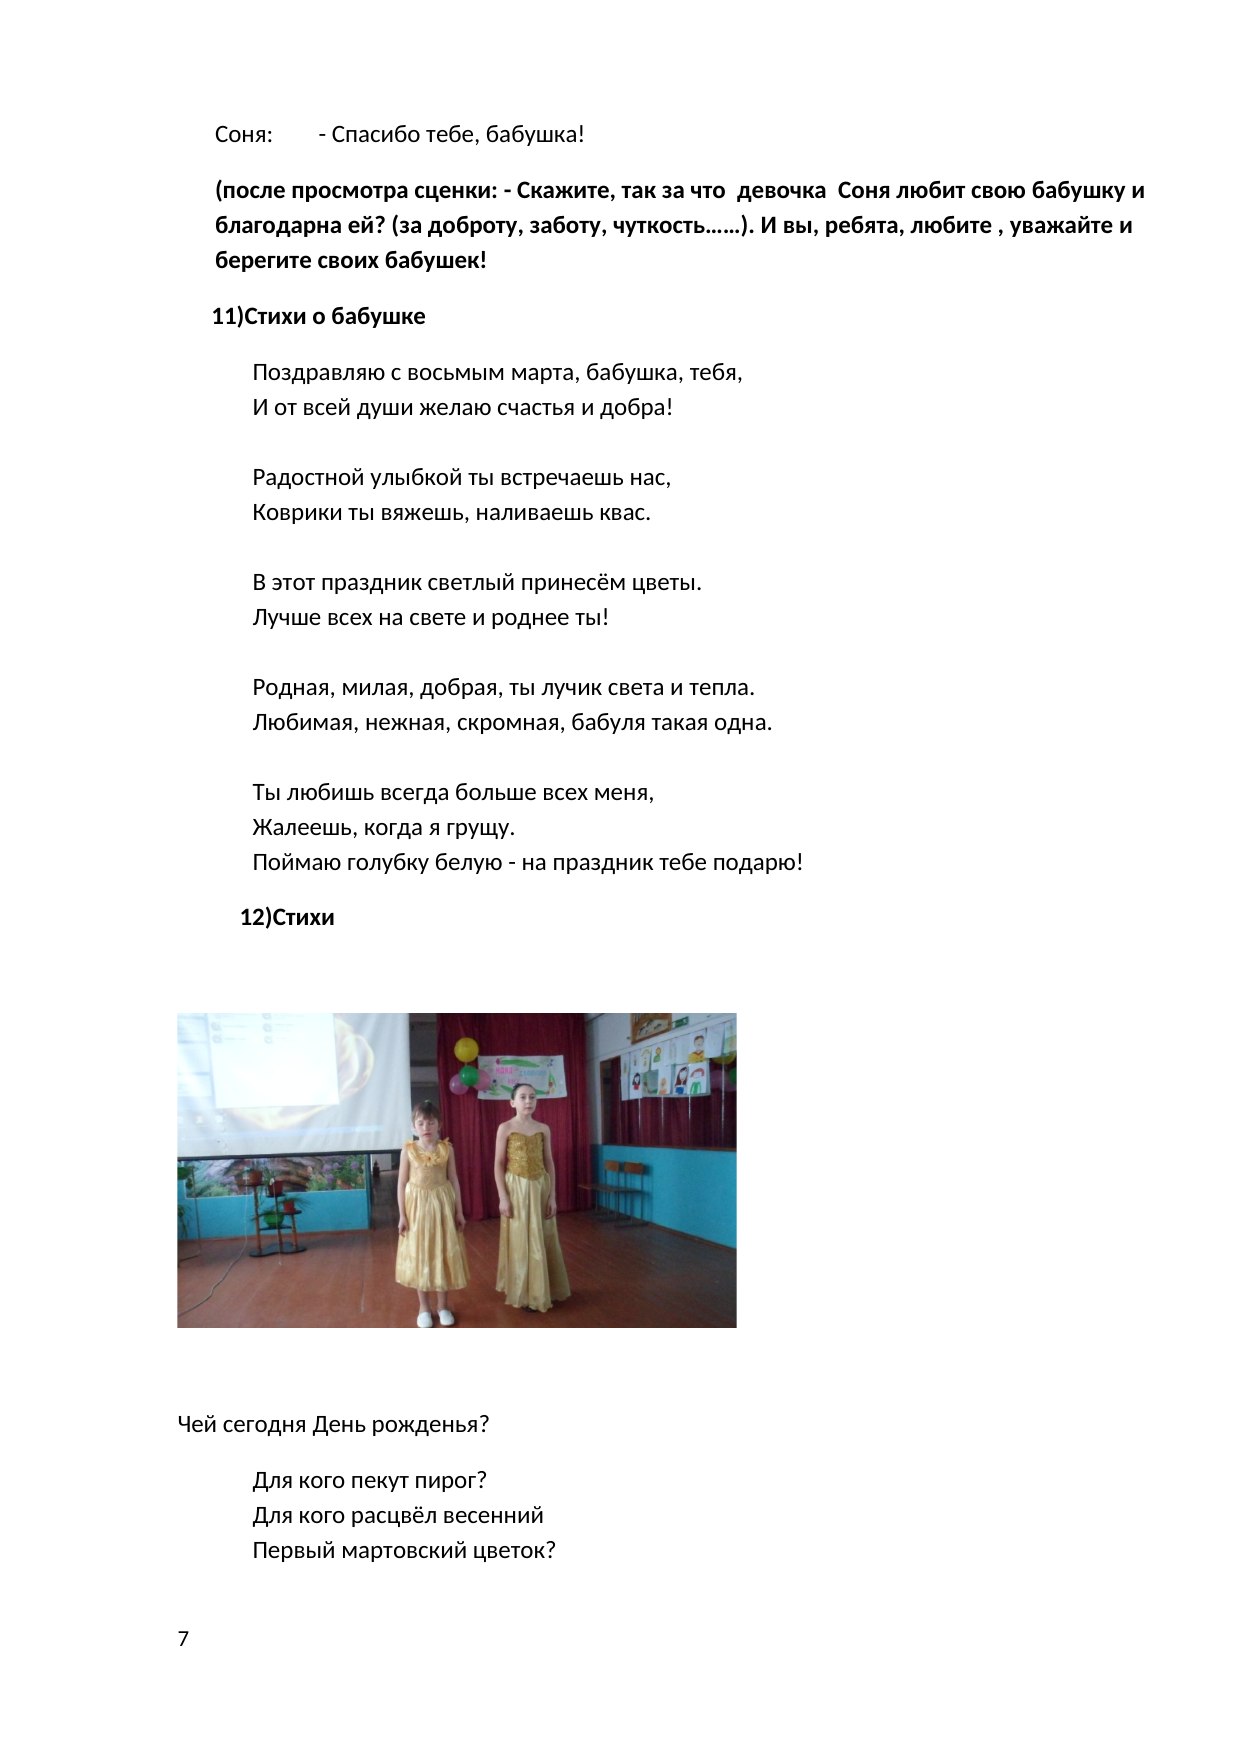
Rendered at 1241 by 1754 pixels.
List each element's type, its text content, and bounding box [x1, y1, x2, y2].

text (после просмотра сценки: - Скажите, так за что девочка Соня любит свою бабушку и благодарна ей? (за доброту, заботу, чуткость……). И вы, ребята, любите , уважайте и берегите своих бабушек! [215, 174, 1152, 274]
text Чей сегодня День рожденья? [177, 1409, 1152, 1439]
list Родная, милая, добрая, ты лучик света и тепла. [252, 671, 1152, 701]
picture [177, 1013, 737, 1328]
list Для кого пекут пирог? [252, 1464, 1152, 1495]
text Соня: - Спасибо тебе, бабушка! [215, 118, 1152, 149]
list Поймаю голубку белую - на праздник тебе подарю! [252, 846, 1152, 876]
list Радостной улыбкой ты встречаешь нас, [252, 461, 1152, 491]
list И от всей души желаю счастья и добра! [252, 391, 1152, 421]
list Коврики ты вяжешь, наливаешь квас. [252, 496, 1152, 526]
list Для кого расцвёл весенний [252, 1499, 1152, 1530]
list Любимая, нежная, скромная, бабуля такая одна. [252, 706, 1152, 736]
list В этот праздник светлый принесём цветы. [252, 566, 1152, 596]
list Лучше всех на свете и роднее ты! [252, 601, 1152, 631]
text 12)Стихи [177, 901, 1152, 932]
text 11)Стихи о бабушке [177, 300, 1152, 330]
list Поздравляю с восьмым марта, бабушка, тебя, [252, 356, 1152, 386]
list Первый мартовский цветок? [252, 1534, 1152, 1565]
list Ты любишь всегда больше всех меня, [252, 776, 1152, 806]
list Жалеешь, когда я грущу. [252, 811, 1152, 841]
